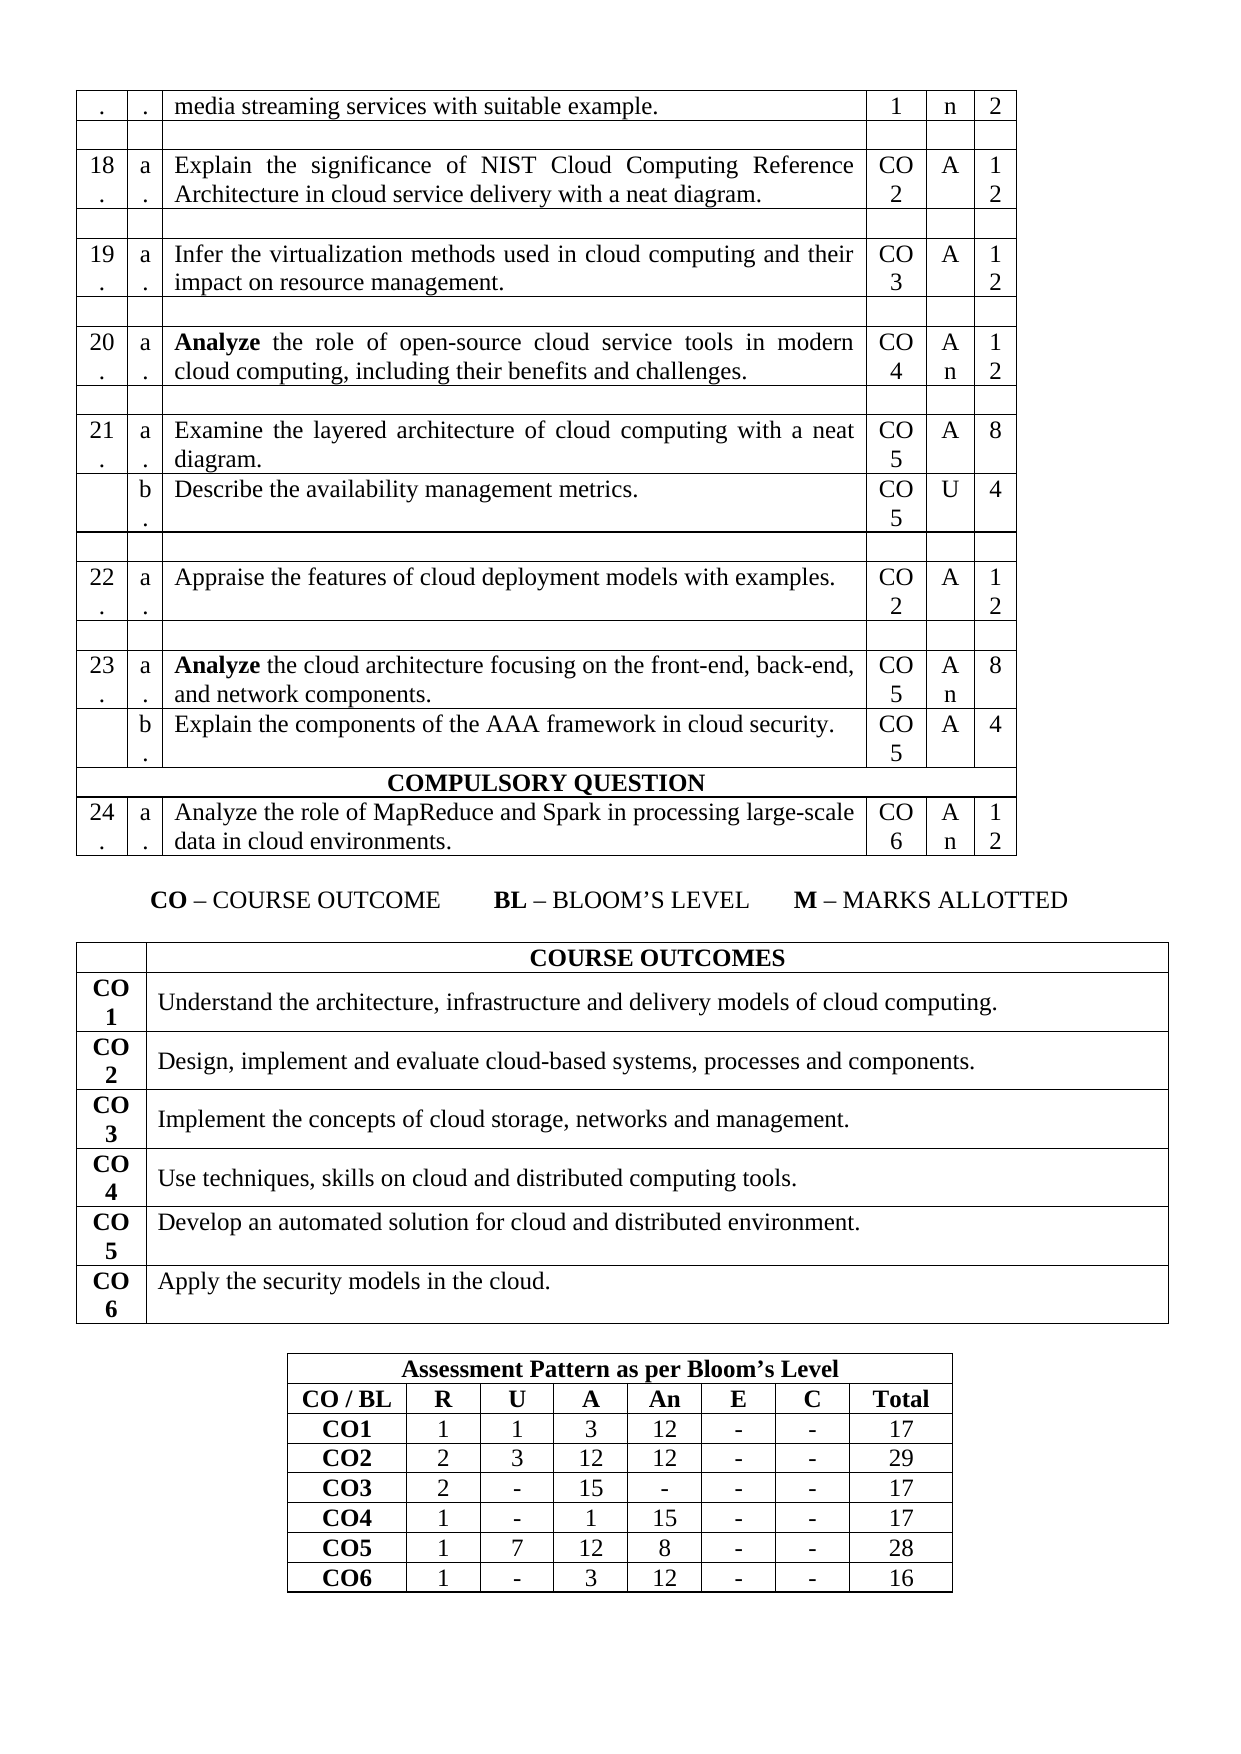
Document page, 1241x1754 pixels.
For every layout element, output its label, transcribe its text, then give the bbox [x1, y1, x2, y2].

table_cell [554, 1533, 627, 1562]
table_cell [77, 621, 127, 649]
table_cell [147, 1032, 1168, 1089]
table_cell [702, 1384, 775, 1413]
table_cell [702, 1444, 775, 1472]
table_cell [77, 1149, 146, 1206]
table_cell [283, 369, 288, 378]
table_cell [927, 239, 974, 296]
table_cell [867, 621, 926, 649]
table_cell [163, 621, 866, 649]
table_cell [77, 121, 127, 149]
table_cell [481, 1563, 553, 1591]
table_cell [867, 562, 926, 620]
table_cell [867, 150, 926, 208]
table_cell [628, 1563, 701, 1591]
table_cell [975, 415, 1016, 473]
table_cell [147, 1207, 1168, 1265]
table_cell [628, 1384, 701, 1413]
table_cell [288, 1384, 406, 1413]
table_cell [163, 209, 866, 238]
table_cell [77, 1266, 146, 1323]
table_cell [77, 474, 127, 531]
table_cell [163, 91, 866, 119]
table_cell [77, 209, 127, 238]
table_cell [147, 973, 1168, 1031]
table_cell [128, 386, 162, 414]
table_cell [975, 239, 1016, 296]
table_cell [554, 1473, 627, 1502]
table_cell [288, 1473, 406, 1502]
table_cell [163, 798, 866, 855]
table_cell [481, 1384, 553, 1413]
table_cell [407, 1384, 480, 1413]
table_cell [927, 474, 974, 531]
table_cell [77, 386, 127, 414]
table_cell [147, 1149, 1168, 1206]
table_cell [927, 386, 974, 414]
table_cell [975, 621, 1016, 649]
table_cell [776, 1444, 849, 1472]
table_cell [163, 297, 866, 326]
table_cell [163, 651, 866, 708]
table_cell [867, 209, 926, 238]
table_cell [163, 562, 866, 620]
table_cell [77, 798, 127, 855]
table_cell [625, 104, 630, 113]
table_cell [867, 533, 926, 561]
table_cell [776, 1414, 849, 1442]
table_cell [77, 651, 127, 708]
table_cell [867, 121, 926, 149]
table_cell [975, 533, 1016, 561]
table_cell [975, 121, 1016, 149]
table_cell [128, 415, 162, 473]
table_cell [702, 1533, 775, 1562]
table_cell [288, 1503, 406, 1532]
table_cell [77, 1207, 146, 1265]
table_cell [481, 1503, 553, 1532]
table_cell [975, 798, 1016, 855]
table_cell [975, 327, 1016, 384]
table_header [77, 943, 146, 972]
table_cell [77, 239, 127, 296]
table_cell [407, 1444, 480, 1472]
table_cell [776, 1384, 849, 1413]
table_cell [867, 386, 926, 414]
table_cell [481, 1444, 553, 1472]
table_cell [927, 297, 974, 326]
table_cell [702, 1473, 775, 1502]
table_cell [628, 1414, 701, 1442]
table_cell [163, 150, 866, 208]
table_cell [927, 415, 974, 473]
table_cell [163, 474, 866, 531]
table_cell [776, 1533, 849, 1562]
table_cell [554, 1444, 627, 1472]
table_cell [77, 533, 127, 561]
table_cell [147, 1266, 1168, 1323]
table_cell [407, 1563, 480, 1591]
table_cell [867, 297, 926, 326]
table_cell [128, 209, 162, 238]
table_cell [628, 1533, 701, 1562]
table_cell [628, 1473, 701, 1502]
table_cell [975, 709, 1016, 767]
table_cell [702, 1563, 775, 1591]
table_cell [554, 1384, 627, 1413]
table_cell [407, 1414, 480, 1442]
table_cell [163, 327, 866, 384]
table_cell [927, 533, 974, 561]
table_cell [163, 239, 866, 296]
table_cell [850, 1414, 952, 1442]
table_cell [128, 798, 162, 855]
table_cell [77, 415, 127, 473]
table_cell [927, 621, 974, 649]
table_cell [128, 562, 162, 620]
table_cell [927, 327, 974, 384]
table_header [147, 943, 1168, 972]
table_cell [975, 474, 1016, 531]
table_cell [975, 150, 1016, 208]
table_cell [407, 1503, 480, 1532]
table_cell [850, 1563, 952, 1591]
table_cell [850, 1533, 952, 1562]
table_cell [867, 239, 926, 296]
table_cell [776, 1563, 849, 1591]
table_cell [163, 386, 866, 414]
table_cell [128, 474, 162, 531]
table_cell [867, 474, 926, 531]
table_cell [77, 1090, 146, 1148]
text CO – COURSE OUTCOME BL – BLOOM’S LEVEL M – MARKS ALLOTTED [150, 885, 1090, 913]
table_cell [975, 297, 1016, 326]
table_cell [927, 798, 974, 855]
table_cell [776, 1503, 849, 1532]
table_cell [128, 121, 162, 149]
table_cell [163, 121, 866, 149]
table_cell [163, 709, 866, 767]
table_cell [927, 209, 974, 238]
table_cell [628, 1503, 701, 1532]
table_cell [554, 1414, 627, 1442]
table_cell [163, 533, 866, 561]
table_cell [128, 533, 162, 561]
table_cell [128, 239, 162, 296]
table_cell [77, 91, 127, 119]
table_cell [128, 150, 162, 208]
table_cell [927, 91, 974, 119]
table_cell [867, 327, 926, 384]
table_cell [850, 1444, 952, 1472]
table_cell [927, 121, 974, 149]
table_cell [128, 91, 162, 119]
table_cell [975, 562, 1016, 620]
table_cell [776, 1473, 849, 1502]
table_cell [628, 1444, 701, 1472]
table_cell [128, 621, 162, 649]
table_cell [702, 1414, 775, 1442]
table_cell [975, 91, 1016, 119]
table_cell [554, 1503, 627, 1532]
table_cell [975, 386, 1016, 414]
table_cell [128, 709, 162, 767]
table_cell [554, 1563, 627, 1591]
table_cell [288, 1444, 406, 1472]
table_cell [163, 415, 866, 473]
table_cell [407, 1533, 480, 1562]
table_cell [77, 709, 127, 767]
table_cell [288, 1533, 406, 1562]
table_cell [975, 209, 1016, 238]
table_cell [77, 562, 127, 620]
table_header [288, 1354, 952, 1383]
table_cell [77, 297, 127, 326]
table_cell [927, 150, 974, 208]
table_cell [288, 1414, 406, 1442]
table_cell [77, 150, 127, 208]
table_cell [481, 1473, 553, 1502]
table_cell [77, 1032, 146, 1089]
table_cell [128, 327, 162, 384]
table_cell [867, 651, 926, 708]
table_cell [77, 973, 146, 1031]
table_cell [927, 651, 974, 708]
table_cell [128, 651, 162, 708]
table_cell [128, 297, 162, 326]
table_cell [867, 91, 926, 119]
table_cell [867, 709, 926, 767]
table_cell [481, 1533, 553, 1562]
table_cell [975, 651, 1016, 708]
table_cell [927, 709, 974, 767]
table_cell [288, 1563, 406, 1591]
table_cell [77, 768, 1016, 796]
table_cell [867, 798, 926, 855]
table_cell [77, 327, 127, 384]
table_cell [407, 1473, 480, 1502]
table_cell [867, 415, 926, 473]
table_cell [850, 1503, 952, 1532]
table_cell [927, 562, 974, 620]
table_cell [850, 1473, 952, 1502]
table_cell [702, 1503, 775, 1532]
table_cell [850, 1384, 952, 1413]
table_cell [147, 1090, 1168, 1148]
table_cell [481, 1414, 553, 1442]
